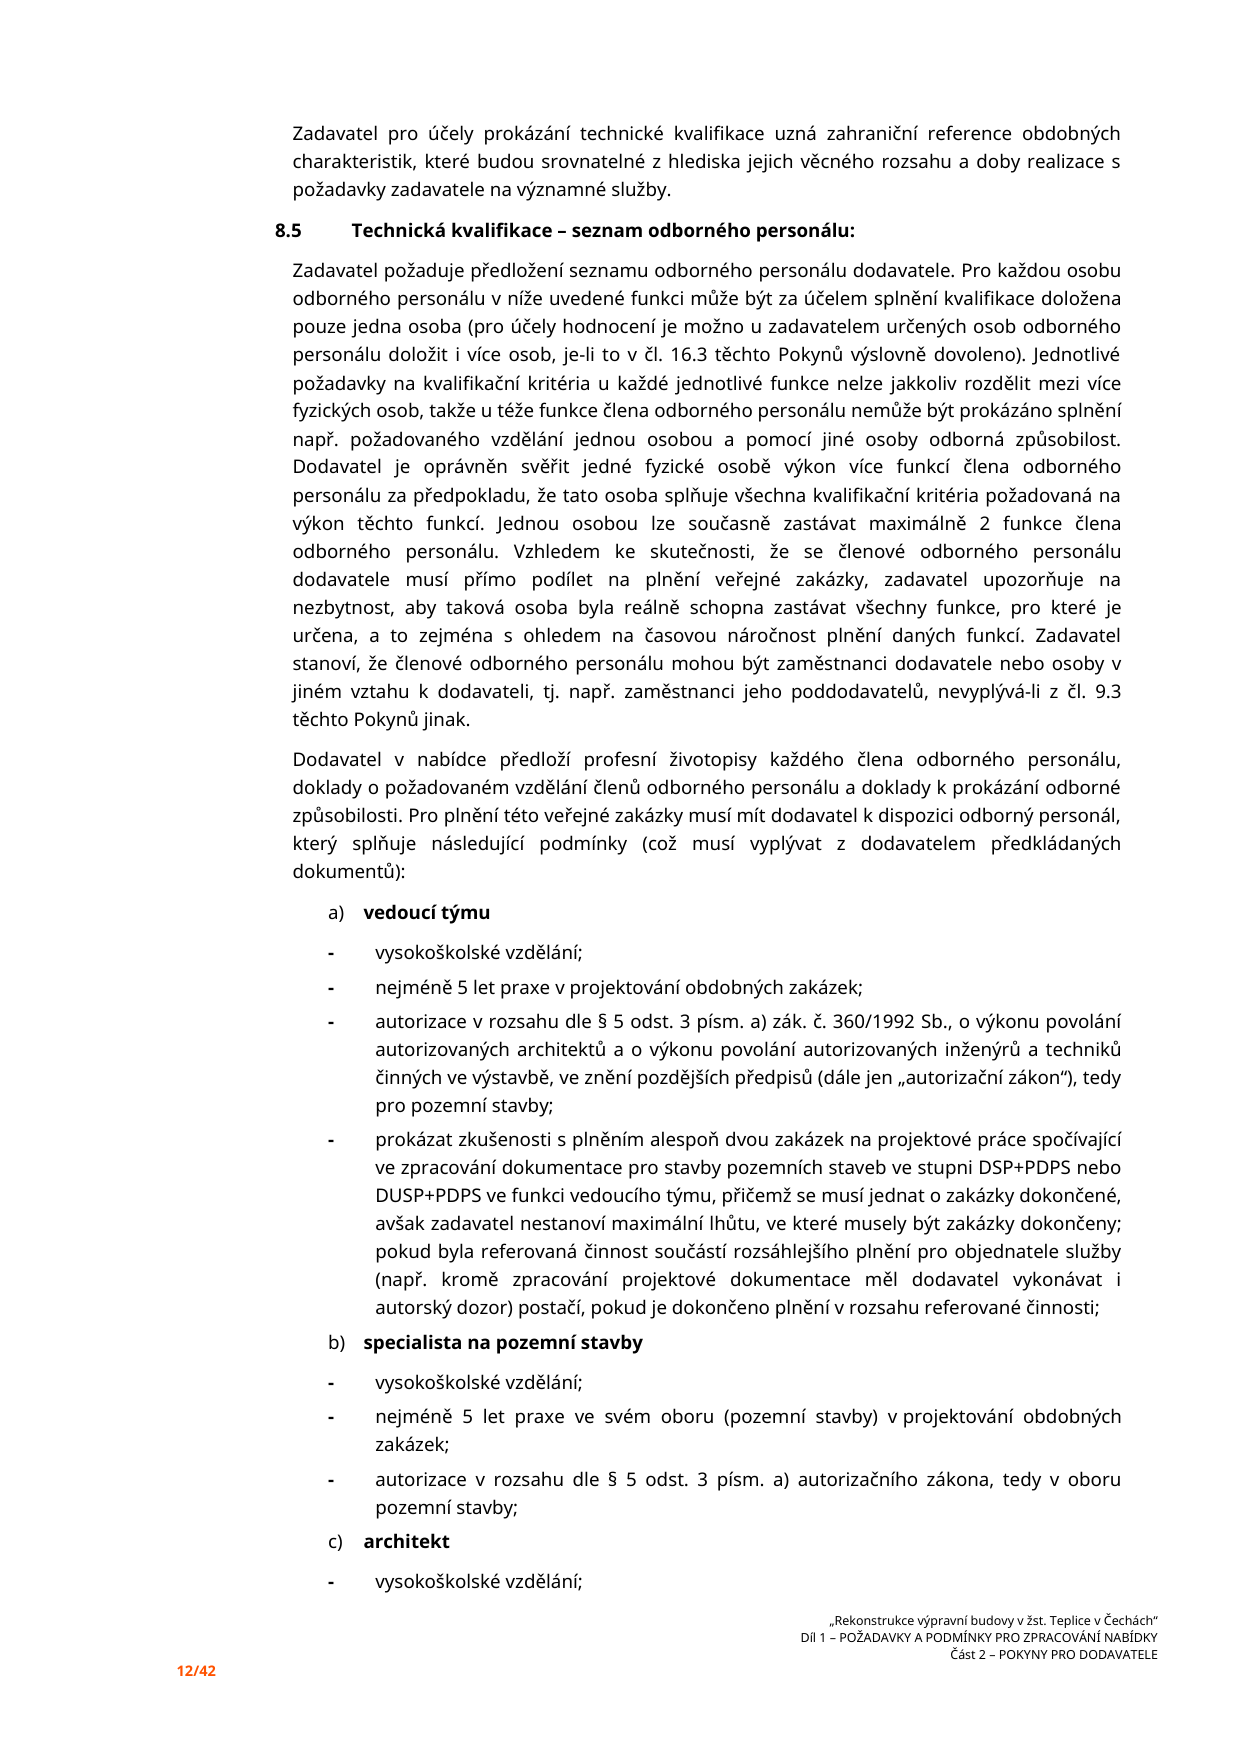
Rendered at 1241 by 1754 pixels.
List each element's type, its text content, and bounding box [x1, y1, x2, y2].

list architekt [328, 1528, 1122, 1554]
text Technická kvalifikace – seznam odborného personálu: [275, 217, 1122, 243]
list vedoucí týmu [328, 899, 1122, 925]
list specialista na pozemní stavby [328, 1329, 1122, 1354]
text autorizace v rozsahu dle § 5 odst. 3 písm. a) autorizačního zákona, tedy v oboru pozemní stavby; [328, 1466, 1122, 1519]
text nejméně 5 let praxe v projektování obdobných zakázek; [328, 974, 1122, 999]
text Zadavatel požaduje předložení seznamu odborného personálu dodavatele. Pro každou osobu odborného personálu v níže uvedené funkci může být za účelem splnění kvalifikace doložena pouze jedna osoba (pro účely hodnocení je možno u zadavatelem určených osob odborného personálu doložit i více osob, je-li to v čl. 16.3 těchto Pokynů výslovně dovoleno). Jednotlivé požadavky na kvalifikační kritéria u každé jednotlivé funkce nelze jakkoliv rozdělit mezi více fyzických osob, takže u téže funkce člena odborného personálu nemůže být prokázáno splnění např. požadovaného vzdělání jednou osobou a pomocí jiné osoby odborná způsobilost. Dodavatel je oprávněn svěřit jedné fyzické osobě výkon více funkcí člena odborného personálu za předpokladu, že tato osoba splňuje všechna kvalifikační kritéria požadovaná na výkon těchto funkcí. Jednou osobou lze současně zastávat maximálně 2 funkce člena odborného personálu. Vzhledem ke skutečnosti, že se členové odborného personálu dodavatele musí přímo podílet na plnění veřejné zakázky, zadavatel upozorňuje na nezbytnost, aby taková osoba byla reálně schopna zastávat všechny funkce, pro které je určena, a to zejména s ohledem na časovou náročnost plnění daných funkcí. Zadavatel stanoví, že členové odborného personálu mohou být zaměstnanci dodavatele nebo osoby v jiném vztahu k dodavateli, tj. např. zaměstnanci jeho poddodavatelů, nevyplývá-li z čl. 9.3 těchto Pokynů jinak. [292, 258, 1122, 732]
text prokázat zkušenosti s plněním alespoň dvou zakázek na projektové práce spočívající ve zpracování dokumentace pro stavby pozemních staveb ve stupni DSP+PDPS nebo DUSP+PDPS ve funkci vedoucího týmu, přičemž se musí jednat o zakázky dokončené, avšak zadavatel nestanoví maximální lhůtu, ve které musely být zakázky dokončeny; pokud byla referovaná činnost součástí rozsáhlejšího plnění pro objednatele služby (např. kromě zpracování projektové dokumentace měl dodavatel vykonávat i autorský dozor) postačí, pokud je dokončeno plnění v rozsahu referované činnosti; [328, 1127, 1122, 1320]
text vysokoškolské vzdělání; [328, 1569, 1122, 1594]
text vysokoškolské vzdělání; [328, 940, 1122, 965]
text Zadavatel pro účely prokázání technické kvalifikace uzná zahraniční reference obdobných charakteristik, které budou srovnatelné z hlediska jejich věcného rozsahu a doby realizace s požadavky zadavatele na významné služby. [292, 121, 1122, 202]
text nejméně 5 let praxe ve svém oboru (pozemní stavby) v projektování obdobných zakázek; [328, 1404, 1122, 1457]
text autorizace v rozsahu dle § 5 odst. 3 písm. a) zák. č. 360/1992 Sb., o výkonu povolání autorizovaných architektů a o výkonu povolání autorizovaných inženýrů a techniků činných ve výstavbě, ve znění pozdějších předpisů (dále jen „autorizační zákon“), tedy pro pozemní stavby; [328, 1008, 1122, 1118]
text Dodavatel v nabídce předloží profesní životopisy každého člena odborného personálu, doklady o požadovaném vzdělání členů odborného personálu a doklady k prokázání odborné způsobilosti. Pro plnění této veřejné zakázky musí mít dodavatel k dispozici odborný personál, který splňuje následující podmínky (což musí vyplývat z dodavatelem předkládaných dokumentů): [292, 747, 1122, 884]
text vysokoškolské vzdělání; [328, 1369, 1122, 1395]
